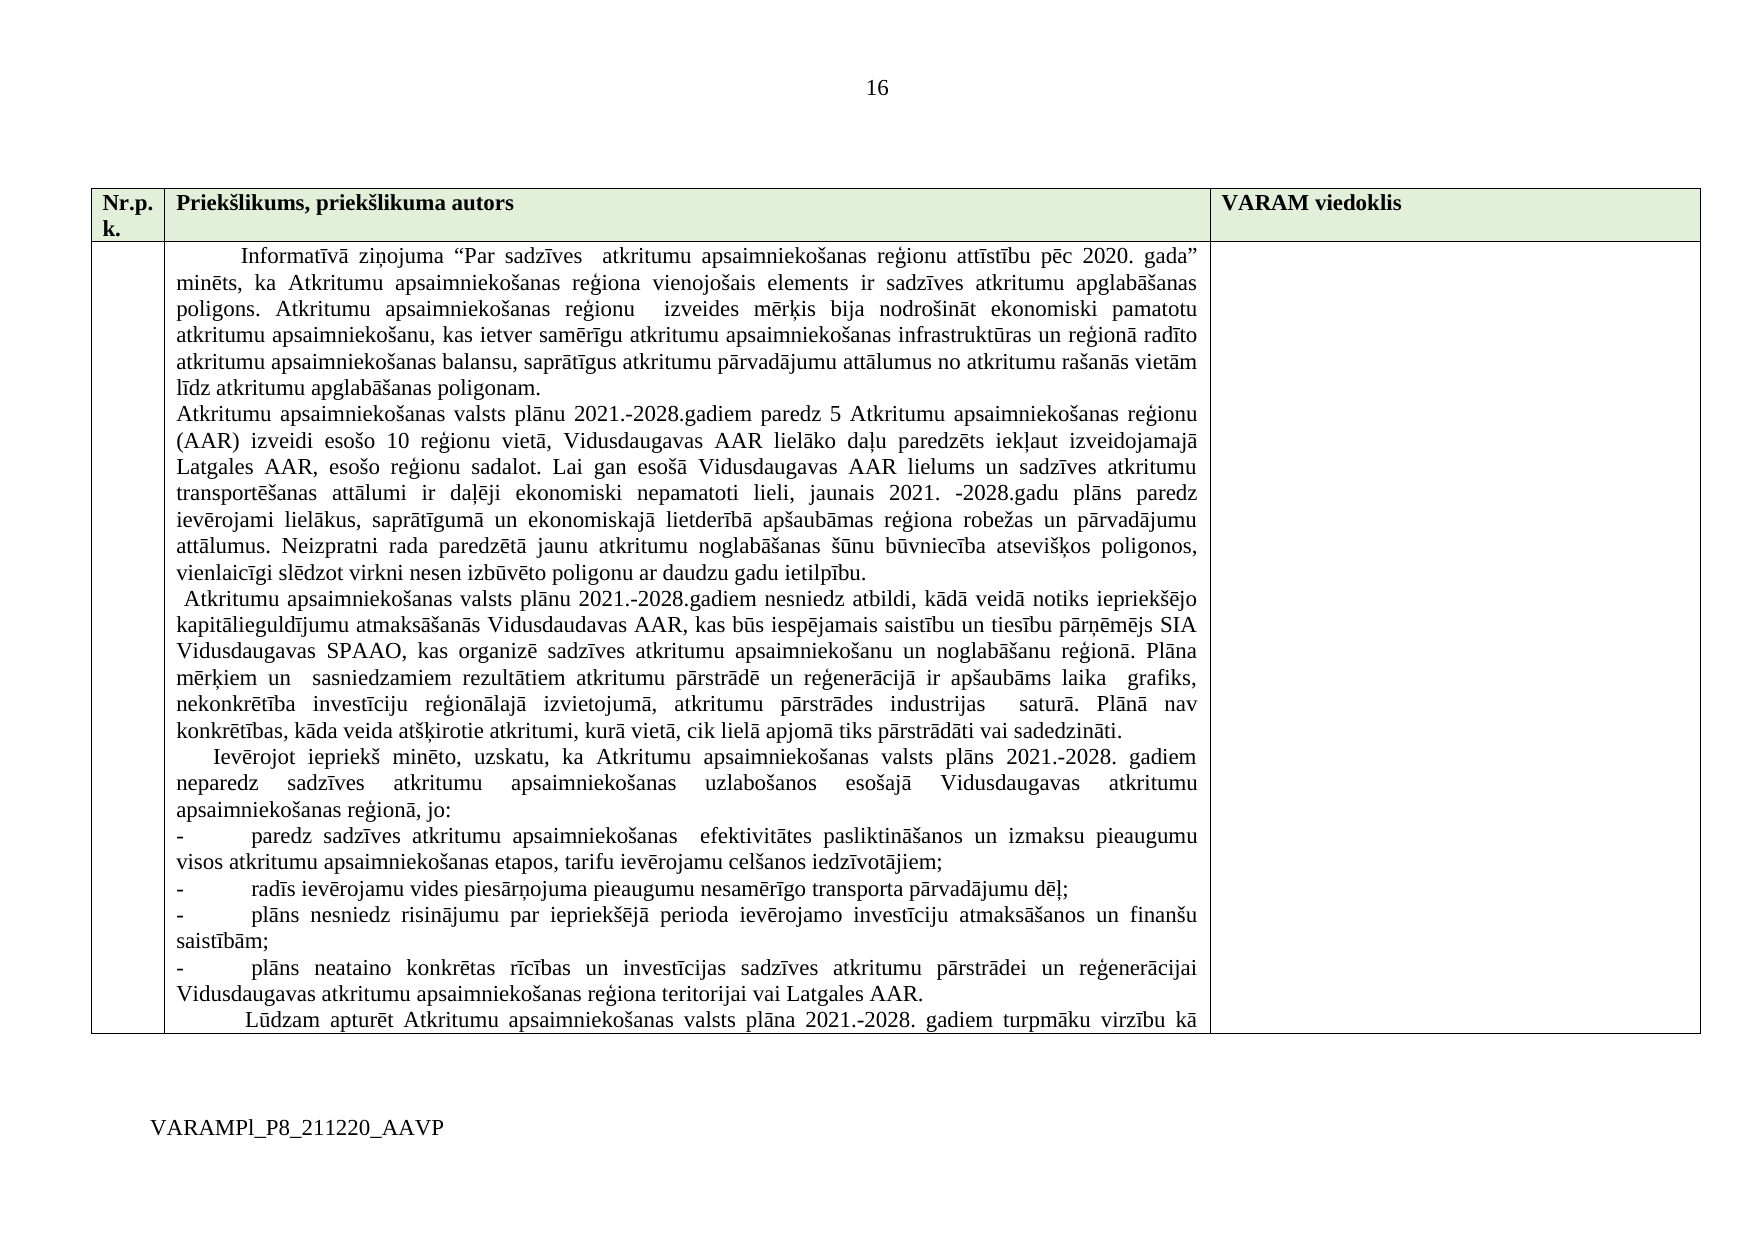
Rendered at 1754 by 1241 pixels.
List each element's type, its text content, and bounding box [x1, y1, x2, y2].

table_header Nr.p.k. [92, 189, 164, 241]
table_cell [92, 242, 164, 1033]
table_header VARAM viedoklis [1211, 189, 1700, 241]
table_header Priekšlikums, priekšlikuma autors [165, 189, 1210, 241]
table_cell [1211, 242, 1700, 1033]
